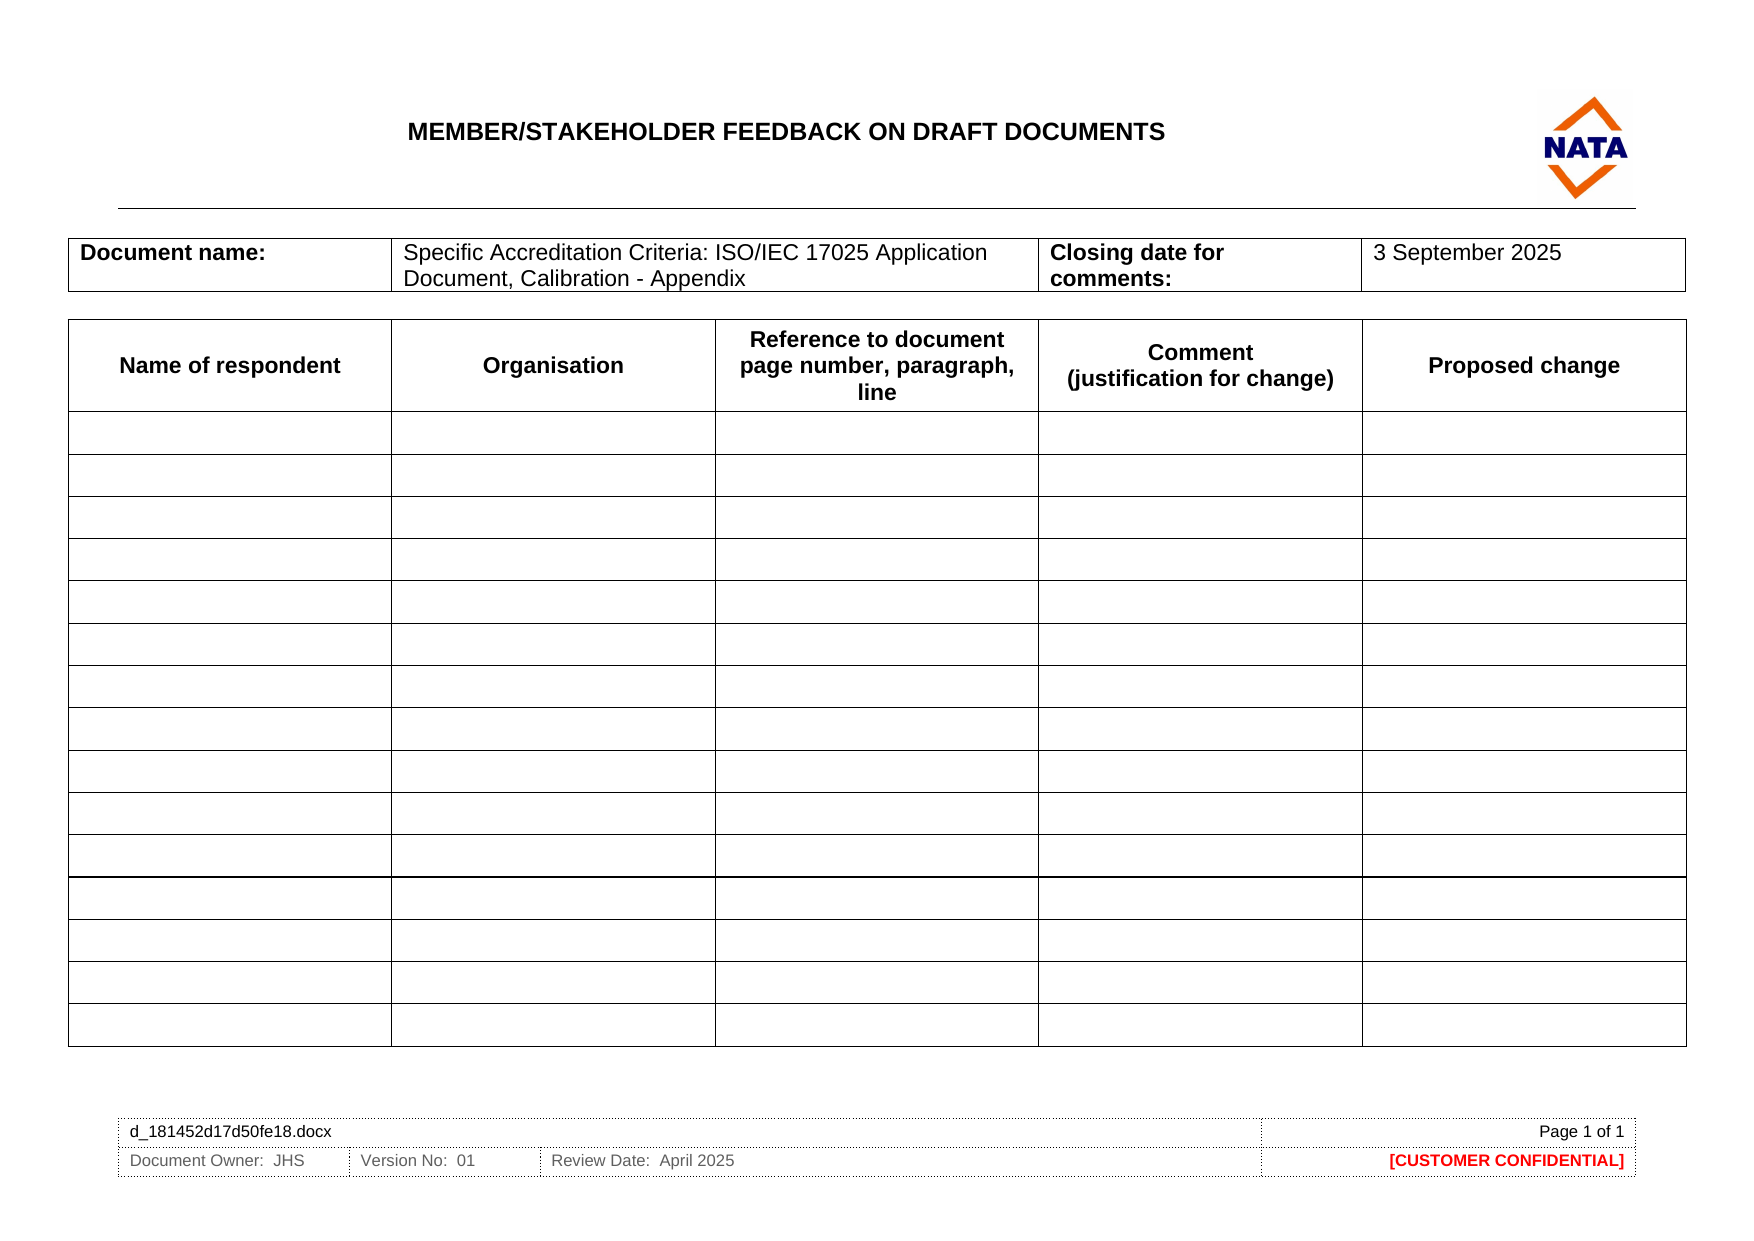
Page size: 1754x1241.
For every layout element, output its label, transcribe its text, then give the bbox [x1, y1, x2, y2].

table_header Organisation [392, 320, 715, 411]
table_header Proposed change [1363, 320, 1686, 411]
table_cell [716, 751, 1038, 792]
table_cell [392, 666, 715, 707]
table_cell [1363, 455, 1686, 496]
table_cell [392, 878, 715, 919]
table_cell [392, 751, 715, 792]
table_cell [392, 835, 715, 876]
table_cell [1039, 581, 1362, 623]
table_cell [69, 793, 391, 834]
table_header Comment (justification for change) [1039, 320, 1362, 411]
table_header Closing date for comments: [1039, 239, 1361, 291]
table_cell [1039, 920, 1362, 961]
table_cell [69, 962, 391, 1003]
table_cell [1039, 412, 1362, 453]
table_cell [716, 878, 1038, 919]
table_cell [392, 539, 715, 580]
table_cell [716, 412, 1038, 453]
table_header Document name: [69, 239, 391, 291]
table_cell [69, 539, 391, 580]
table_cell [716, 835, 1038, 876]
table_cell [1363, 920, 1686, 961]
table_cell [716, 539, 1038, 580]
table_cell [69, 666, 391, 707]
table_cell [1363, 793, 1686, 834]
table_cell [716, 455, 1038, 496]
table_cell [1363, 624, 1686, 665]
table_cell [69, 878, 391, 919]
table_cell [1363, 751, 1686, 792]
table_cell [1039, 962, 1362, 1003]
table_cell [1363, 962, 1686, 1003]
table_cell [716, 624, 1038, 665]
table_cell [69, 497, 391, 538]
table_cell [1039, 708, 1362, 749]
table_cell [69, 835, 391, 876]
table_cell [69, 455, 391, 496]
table_cell [69, 708, 391, 749]
table_cell [1039, 539, 1362, 580]
table_cell [716, 708, 1038, 749]
table_cell [716, 793, 1038, 834]
table_cell [1363, 412, 1686, 453]
table_cell [716, 666, 1038, 707]
table_cell [1039, 1004, 1362, 1046]
table_cell [1039, 455, 1362, 496]
table_cell [1039, 624, 1362, 665]
table_header Name of respondent [69, 320, 391, 411]
table_header Reference to document page number, paragraph, line [716, 320, 1038, 411]
table_cell [716, 497, 1038, 538]
table_cell [392, 920, 715, 961]
table_cell [1363, 539, 1686, 580]
table_cell [69, 1004, 391, 1046]
table_cell [1039, 751, 1362, 792]
table_cell [1039, 793, 1362, 834]
table_cell [716, 581, 1038, 623]
table_cell [392, 581, 715, 623]
table_cell [1363, 708, 1686, 749]
table_cell [69, 624, 391, 665]
table_cell [716, 1004, 1038, 1046]
picture [1535, 89, 1633, 205]
table_cell [69, 751, 391, 792]
table_cell [716, 920, 1038, 961]
table_cell [1363, 1004, 1686, 1046]
table_header 3 September 2025 [1362, 239, 1685, 291]
table_cell [1363, 878, 1686, 919]
table_cell [69, 412, 391, 453]
table_cell [392, 497, 715, 538]
table_cell [392, 962, 715, 1003]
table_cell [716, 962, 1038, 1003]
table_cell [1039, 497, 1362, 538]
table_cell [1363, 581, 1686, 623]
table_cell [69, 581, 391, 623]
table_header Specific Accreditation Criteria: ISO/IEC 17025 Application Document, Calibration - Appendix [392, 239, 1038, 291]
table_cell [1363, 835, 1686, 876]
table_cell [392, 412, 715, 453]
table_cell [392, 1004, 715, 1046]
table_cell [392, 708, 715, 749]
table_cell [1039, 835, 1362, 876]
table_cell [392, 455, 715, 496]
table_cell [69, 920, 391, 961]
table_cell [1363, 666, 1686, 707]
table_cell [1039, 878, 1362, 919]
table_cell [1039, 666, 1362, 707]
table_cell [392, 793, 715, 834]
table_cell [1363, 497, 1686, 538]
table_cell [392, 624, 715, 665]
